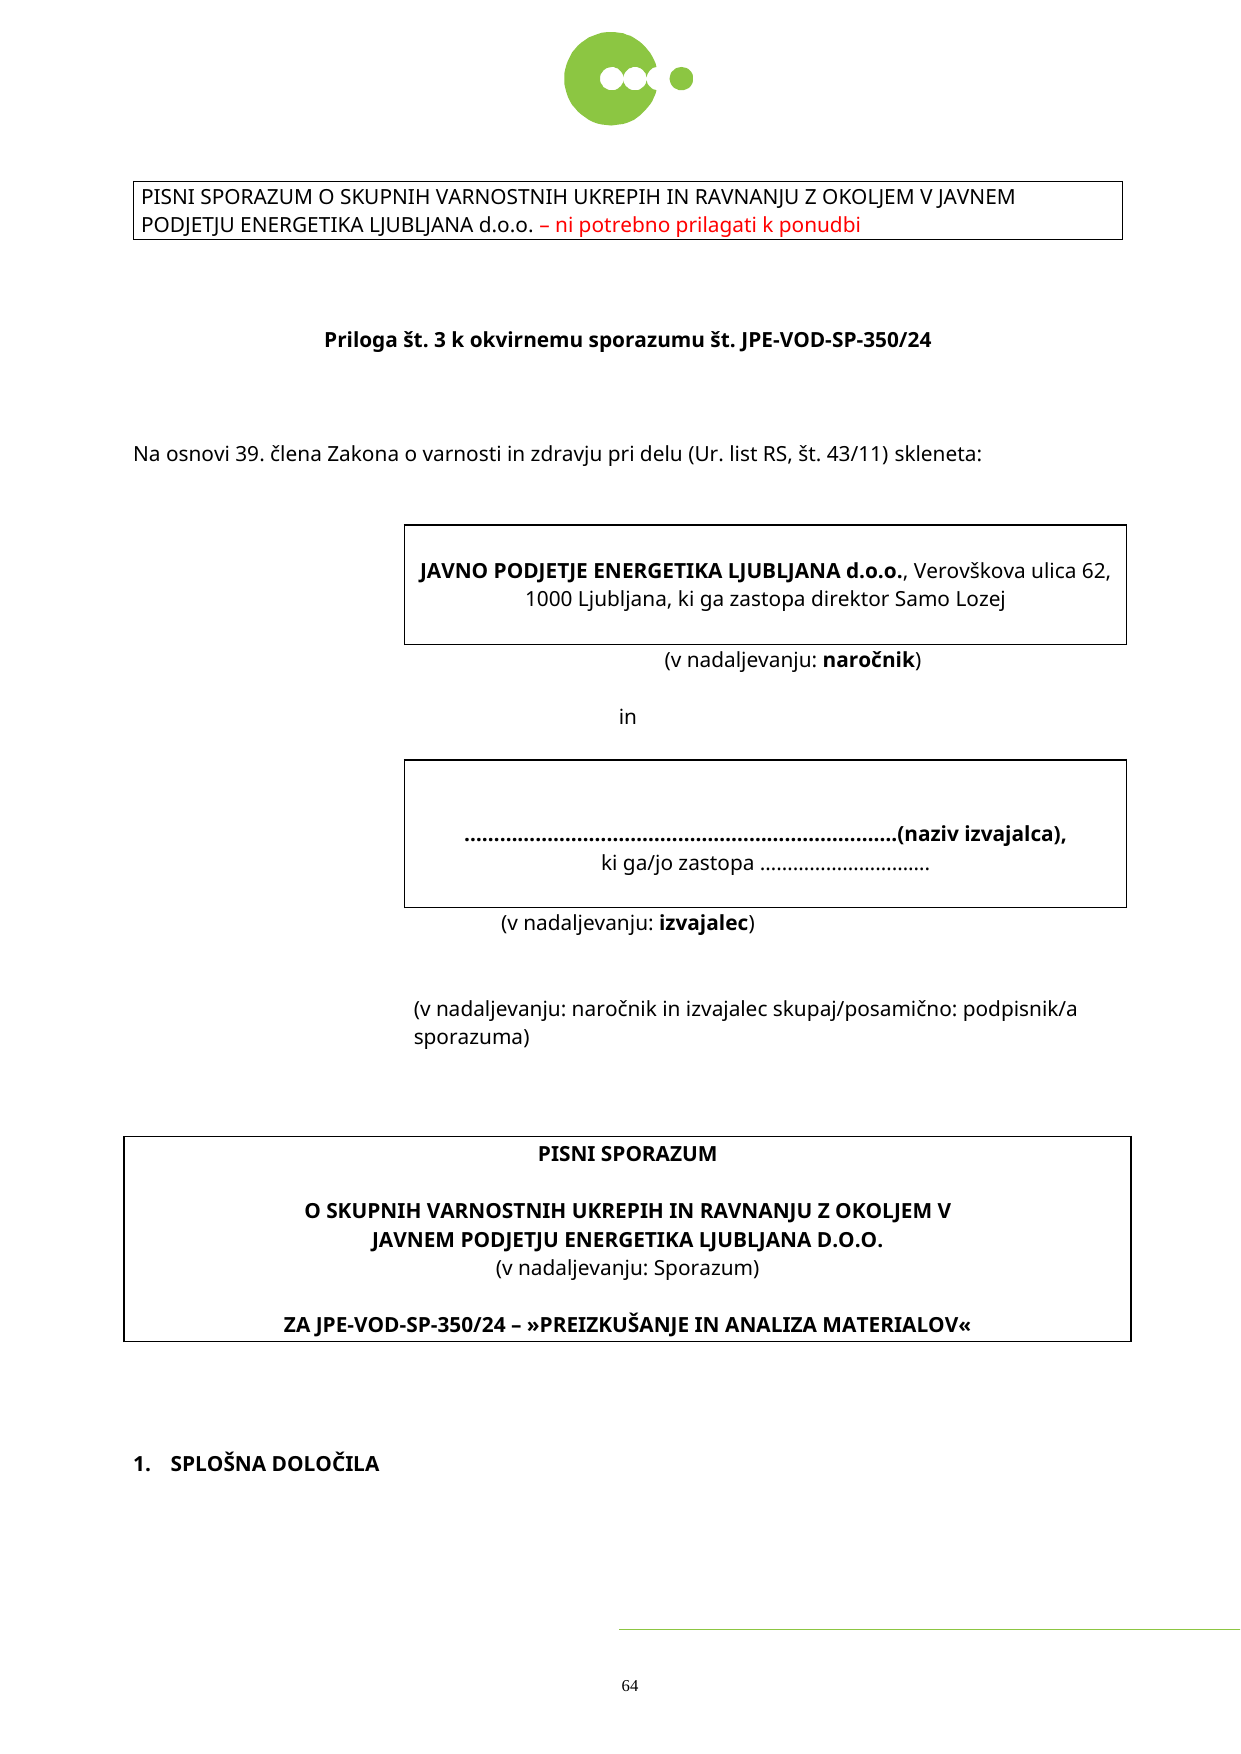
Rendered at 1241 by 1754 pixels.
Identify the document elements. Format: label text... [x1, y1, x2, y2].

text (v nadaljevanju: naročnik) [413, 645, 1172, 673]
text (v nadaljevanju: Sporazum) [133, 1253, 1122, 1282]
text PISNI SPORAZUM [125, 1137, 1130, 1168]
text JAVNO PODJETJE ENERGETIKA LJUBLJANA d.o.o., Verovškova ulica 62, 1000 Ljubljana, ki ga zastopa direktor Samo Lozej [405, 552, 1126, 613]
text (v nadaljevanju: naročnik in izvajalec skupaj/posamično: podpisnik/a sporazuma) [413, 994, 1172, 1051]
table_header PISNI SPORAZUM O SKUPNIH VARNOSTNIH UKREPIH IN RAVNANJU Z OKOLJEM V JAVNEM PODJETJU ENERGETIKA LJUBLJANA d.o.o. – ni potrebno prilagati k ponudbi [134, 182, 1122, 239]
text (v nadaljevanju: izvajalec) [133, 908, 1122, 937]
text in [133, 702, 1122, 730]
text Na osnovi 39. člena Zakona o varnosti in zdravju pri delu (Ur. list RS, št. 43/11) skleneta: [133, 439, 1122, 467]
text ……………………………………………………………….(naziv izvajalca), [405, 816, 1126, 844]
text ZA JPE-VOD-SP-350/24 – »PREIZKUŠANJE IN ANALIZA MATERIALOV« [125, 1306, 1130, 1341]
text O SKUPNIH VARNOSTNIH UKREPIH IN RAVNANJU Z OKOLJEM V [133, 1196, 1122, 1225]
text Priloga št. 3 k okvirnemu sporazumu št. JPE-VOD-SP-350/24 [133, 325, 1122, 353]
text JAVNEM PODJETJU ENERGETIKA LJUBLJANA D.O.O. [133, 1225, 1122, 1253]
list SPLOŠNA DOLOČILA [133, 1449, 1117, 1477]
text ki ga/jo zastopa …………………………. [405, 844, 1126, 876]
